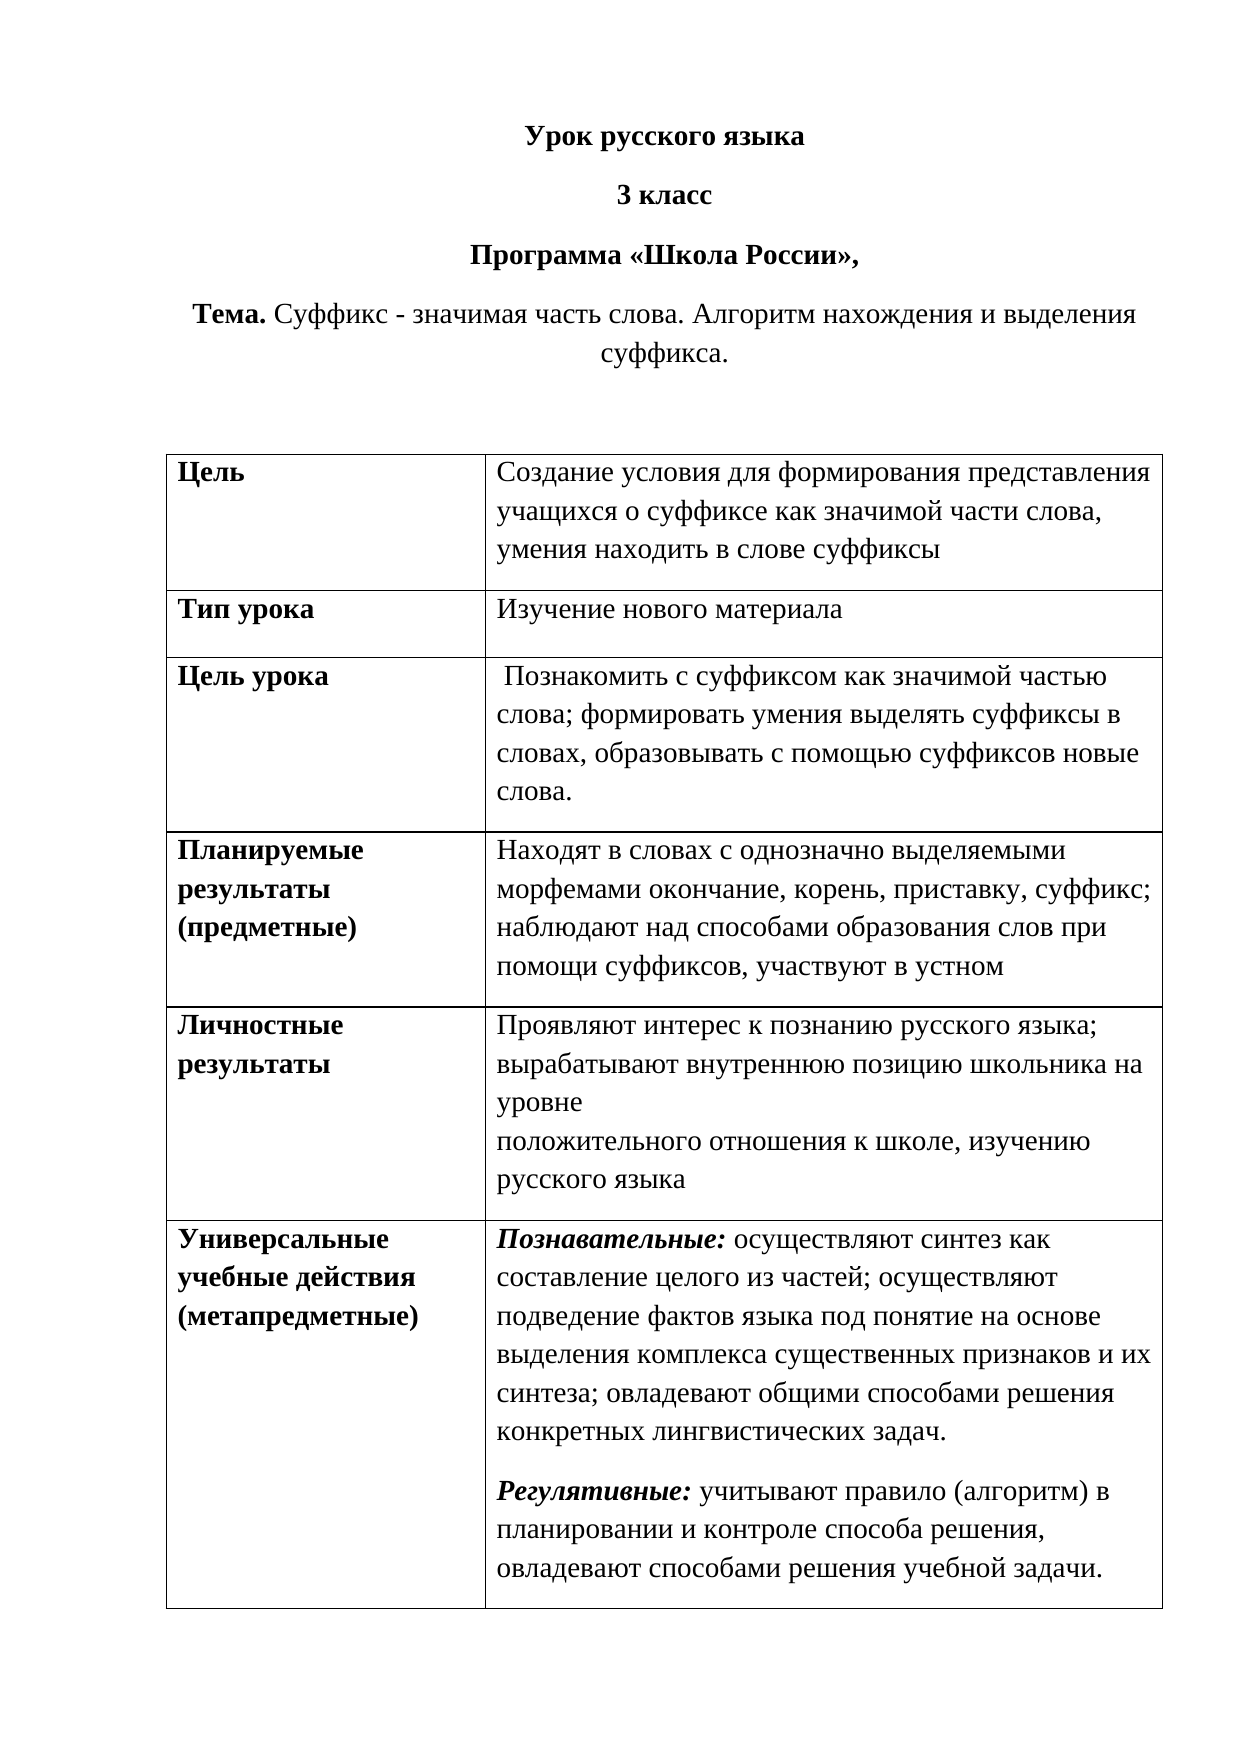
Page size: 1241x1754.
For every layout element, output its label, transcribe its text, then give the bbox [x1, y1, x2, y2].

table_cell Изучение нового материала [486, 591, 1162, 657]
table_cell Цель урока [167, 658, 485, 831]
table_header Создание условия для формирования представления учащихся о суффиксе как значимой части слова, умения находить в слове суффиксы [486, 455, 1162, 590]
text Программа «Школа России», [177, 237, 1152, 270]
table_cell Личностные результаты [167, 1008, 485, 1220]
text Урок русского языка [177, 118, 1152, 152]
table_cell Тип урока [167, 591, 485, 657]
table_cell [486, 1221, 1162, 1608]
table_cell Находят в словах с однозначно выделяемыми морфемами окончание, корень, приставку, суффикс; наблюдают над способами образования слов при помощи суффиксов, участвуют в устном [486, 833, 1162, 1006]
table_cell Познакомить с суффиксом как значимой частью слова; формировать умения выделять суффиксы в словах, образовывать с помощью суффиксов новые слова. [486, 658, 1162, 831]
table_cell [167, 1221, 485, 1608]
text 3 класс [177, 177, 1152, 211]
table_cell Проявляют интерес к познанию русского языка; вырабатывают внутреннюю позицию школьника на уровне положительного отношения к школе, изучению русского языка [486, 1008, 1162, 1220]
table_header Цель [167, 455, 485, 590]
text Тема. Суффикс - значимая часть слова. Алгоритм нахождения и выделения суффикса. [177, 296, 1152, 368]
table_cell Планируемые результаты (предметные) [167, 833, 485, 1006]
